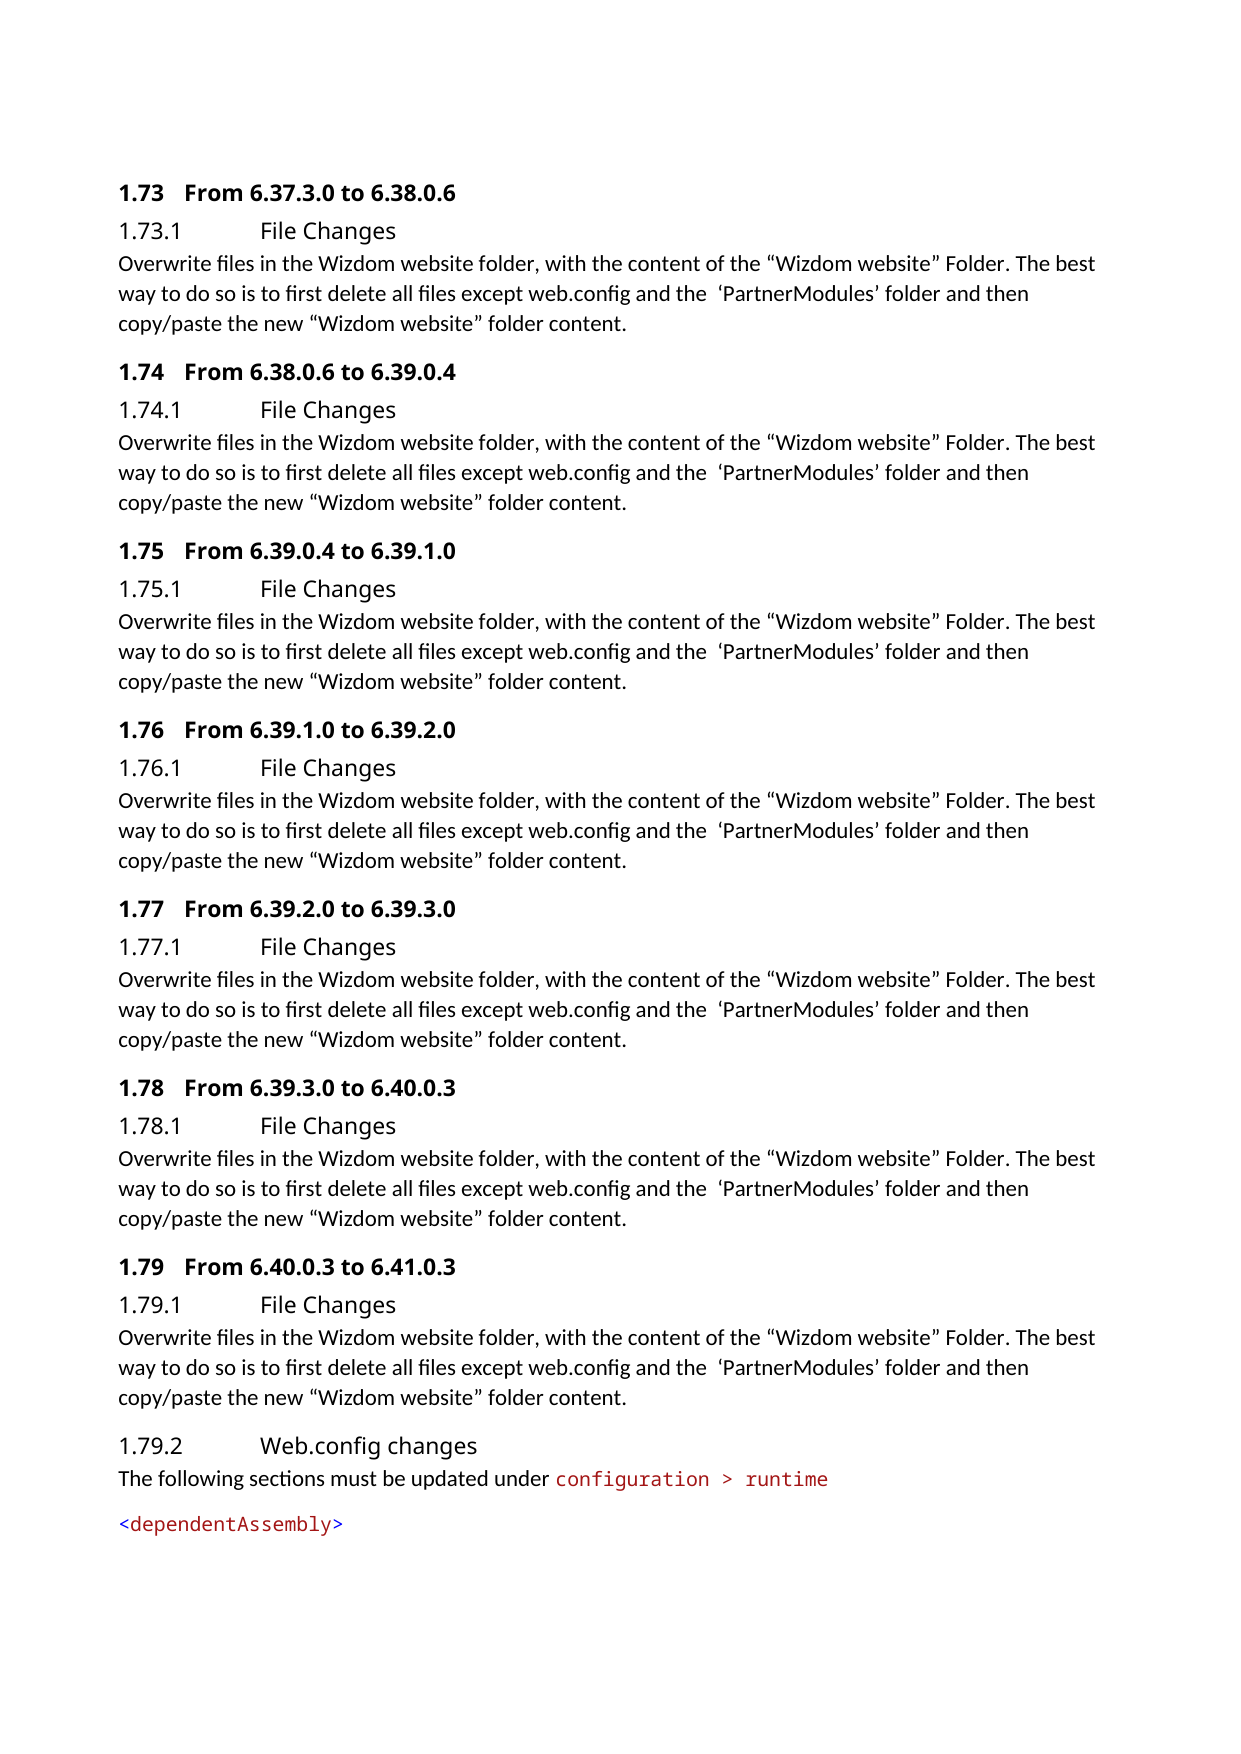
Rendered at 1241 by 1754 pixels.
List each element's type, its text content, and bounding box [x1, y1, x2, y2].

subtitle File Changes [118, 1289, 1122, 1320]
subtitle From 6.39.0.4 to 6.39.1.0 [118, 535, 1122, 566]
subtitle File Changes [118, 931, 1122, 962]
subtitle From 6.38.0.6 to 6.39.0.4 [118, 356, 1122, 387]
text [118, 249, 1122, 337]
subtitle From 6.39.2.0 to 6.39.3.0 [118, 893, 1122, 924]
subtitle File Changes [118, 752, 1122, 783]
text <dependentAssembly> [118, 1511, 1122, 1538]
subtitle From 6.37.3.0 to 6.38.0.6 [118, 177, 1122, 208]
subtitle File Changes [118, 394, 1122, 425]
text The following sections must be updated under configuration > runtime [118, 1464, 1122, 1492]
subtitle From 6.39.3.0 to 6.40.0.3 [118, 1072, 1122, 1103]
subtitle From 6.40.0.3 to 6.41.0.3 [118, 1251, 1122, 1282]
subtitle File Changes [118, 215, 1122, 246]
subtitle From 6.39.1.0 to 6.39.2.0 [118, 714, 1122, 745]
subtitle Web.config changes [118, 1430, 1122, 1461]
subtitle File Changes [118, 1110, 1122, 1141]
subtitle File Changes [118, 573, 1122, 604]
